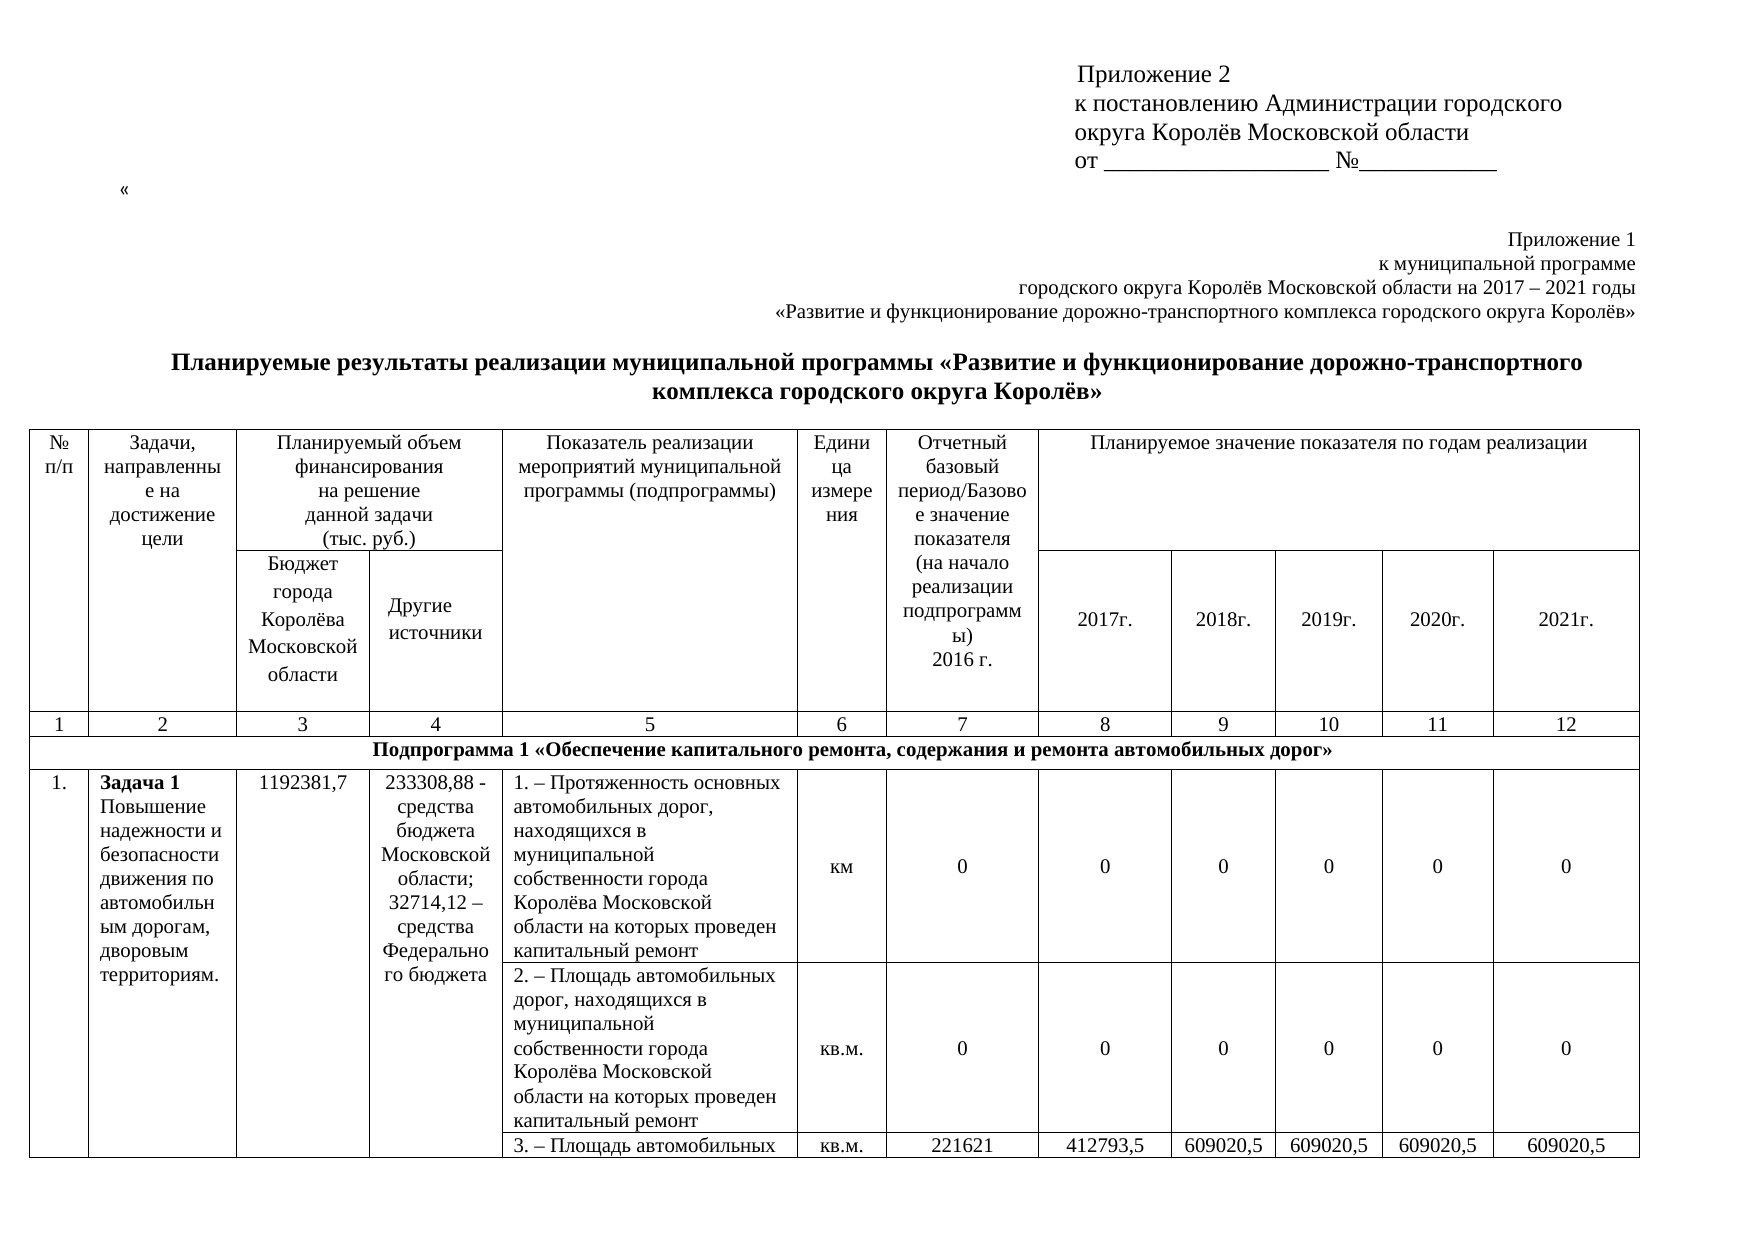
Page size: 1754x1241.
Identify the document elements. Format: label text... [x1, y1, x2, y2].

table_cell 1. [30, 770, 88, 1157]
table_cell 0 [1039, 770, 1171, 962]
table_cell 4 [370, 712, 502, 736]
table_cell 9 [1172, 712, 1275, 736]
text городского округа Королёв Московской области на 2017 – 2021 годы [118, 275, 1636, 299]
text Приложение 1 [782, 227, 1636, 251]
table_cell 2 [89, 712, 236, 736]
table_cell 0 [887, 770, 1038, 962]
table_cell 2019г. [1276, 551, 1382, 711]
table_cell 2020г. [1383, 551, 1493, 711]
table_cell 10 [1276, 712, 1382, 736]
table_cell км [798, 770, 886, 962]
table_cell 221621 [887, 1133, 1038, 1157]
text от __________________ №___________ [1074, 145, 1636, 174]
table_header Планируемый объем финансирования на решение данной задачи (тыс. руб.) [237, 430, 502, 550]
table_cell 609020,5 [1383, 1133, 1493, 1157]
text Планируемые результаты реализации муниципальной программы «Развитие и функционирование дорожно-транспортного [118, 347, 1636, 376]
table_cell 8 [1039, 712, 1171, 736]
table_cell 233308,88 - средства бюджета Московской области; 32714,12 – средства Федерального бюджета [370, 770, 502, 1157]
text Приложение 2 [1074, 59, 1636, 88]
table_cell 2021г. [1494, 551, 1639, 711]
table_cell 0 [1383, 963, 1493, 1132]
table_cell 5 [503, 712, 797, 736]
table_cell 1. – Протяженность основных автомобильных дорог, находящихся в муниципальной собственности города Королёва Московской области на которых проведен капитальный ремонт [503, 770, 797, 962]
text к муниципальной программе [118, 251, 1636, 275]
table_cell кв.м. [798, 963, 886, 1132]
table_cell 1192381,7 [237, 770, 369, 1157]
table_cell кв.м. [798, 1133, 886, 1157]
table_cell 0 [1039, 963, 1171, 1132]
text комплекса городского округа Королёв» [118, 376, 1636, 405]
table_cell 11 [1383, 712, 1493, 736]
table_cell 2017г. [1039, 551, 1171, 711]
table_header Отчетный базовый период/Базовое значение показателя (на начало реализации подпрограммы) . [887, 430, 1038, 711]
table_header Единица измерения [798, 430, 886, 711]
table_cell 0 [1172, 770, 1275, 962]
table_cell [503, 1133, 797, 1157]
table_cell 3 [237, 712, 369, 736]
table_cell 0 [1494, 963, 1639, 1132]
table_cell 0 [1172, 963, 1275, 1132]
table_cell 0 [1276, 770, 1382, 962]
table_header Планируемое значение показателя по годам реализации [1039, 430, 1639, 550]
table_cell 609020,5 [1276, 1133, 1382, 1157]
table_cell 0 [1494, 770, 1639, 962]
table_cell 7 [887, 712, 1038, 736]
table_cell 0 [887, 963, 1038, 1132]
table_cell 412793,5 [1039, 1133, 1171, 1157]
table_cell Бюджет города Королёва Московской области [237, 551, 369, 711]
table_cell Задача 1 Повышение надежности и безопасности движения по автомобильным дорогам, дворовым территориям. [89, 770, 236, 1157]
table_cell 2018г. [1172, 551, 1275, 711]
table_cell Подпрограмма 1 «Обеспечение капитального ремонта, содержания и ремонта автомобильных дорог» [30, 737, 1639, 769]
table_cell 0 [1276, 963, 1382, 1132]
table_header № п/п [30, 430, 88, 711]
table_cell 609020,5 [1494, 1133, 1639, 1157]
table_cell 0 [1383, 770, 1493, 962]
text « [118, 174, 1636, 202]
table_header Показатель реализации мероприятий муниципальной программы (подпрограммы) [503, 430, 797, 711]
table_cell Другие источники [370, 551, 502, 711]
table_cell 12 [1494, 712, 1639, 736]
text «Развитие и функционирование дорожно-транспортного комплекса городского округа Королёв» [118, 299, 1636, 323]
table_header Задачи, направленные на достижение цели [89, 430, 236, 711]
table_cell 2. – Площадь автомобильных дорог, находящихся в муниципальной собственности города Королёва Московской области на которых проведен капитальный ремонт [503, 963, 797, 1132]
table_cell 6 [798, 712, 886, 736]
table_cell 609020,5 [1172, 1133, 1275, 1157]
table_cell 1 [30, 712, 88, 736]
text к постановлению Администрации городского округа Королёв Московской области [1074, 88, 1636, 145]
